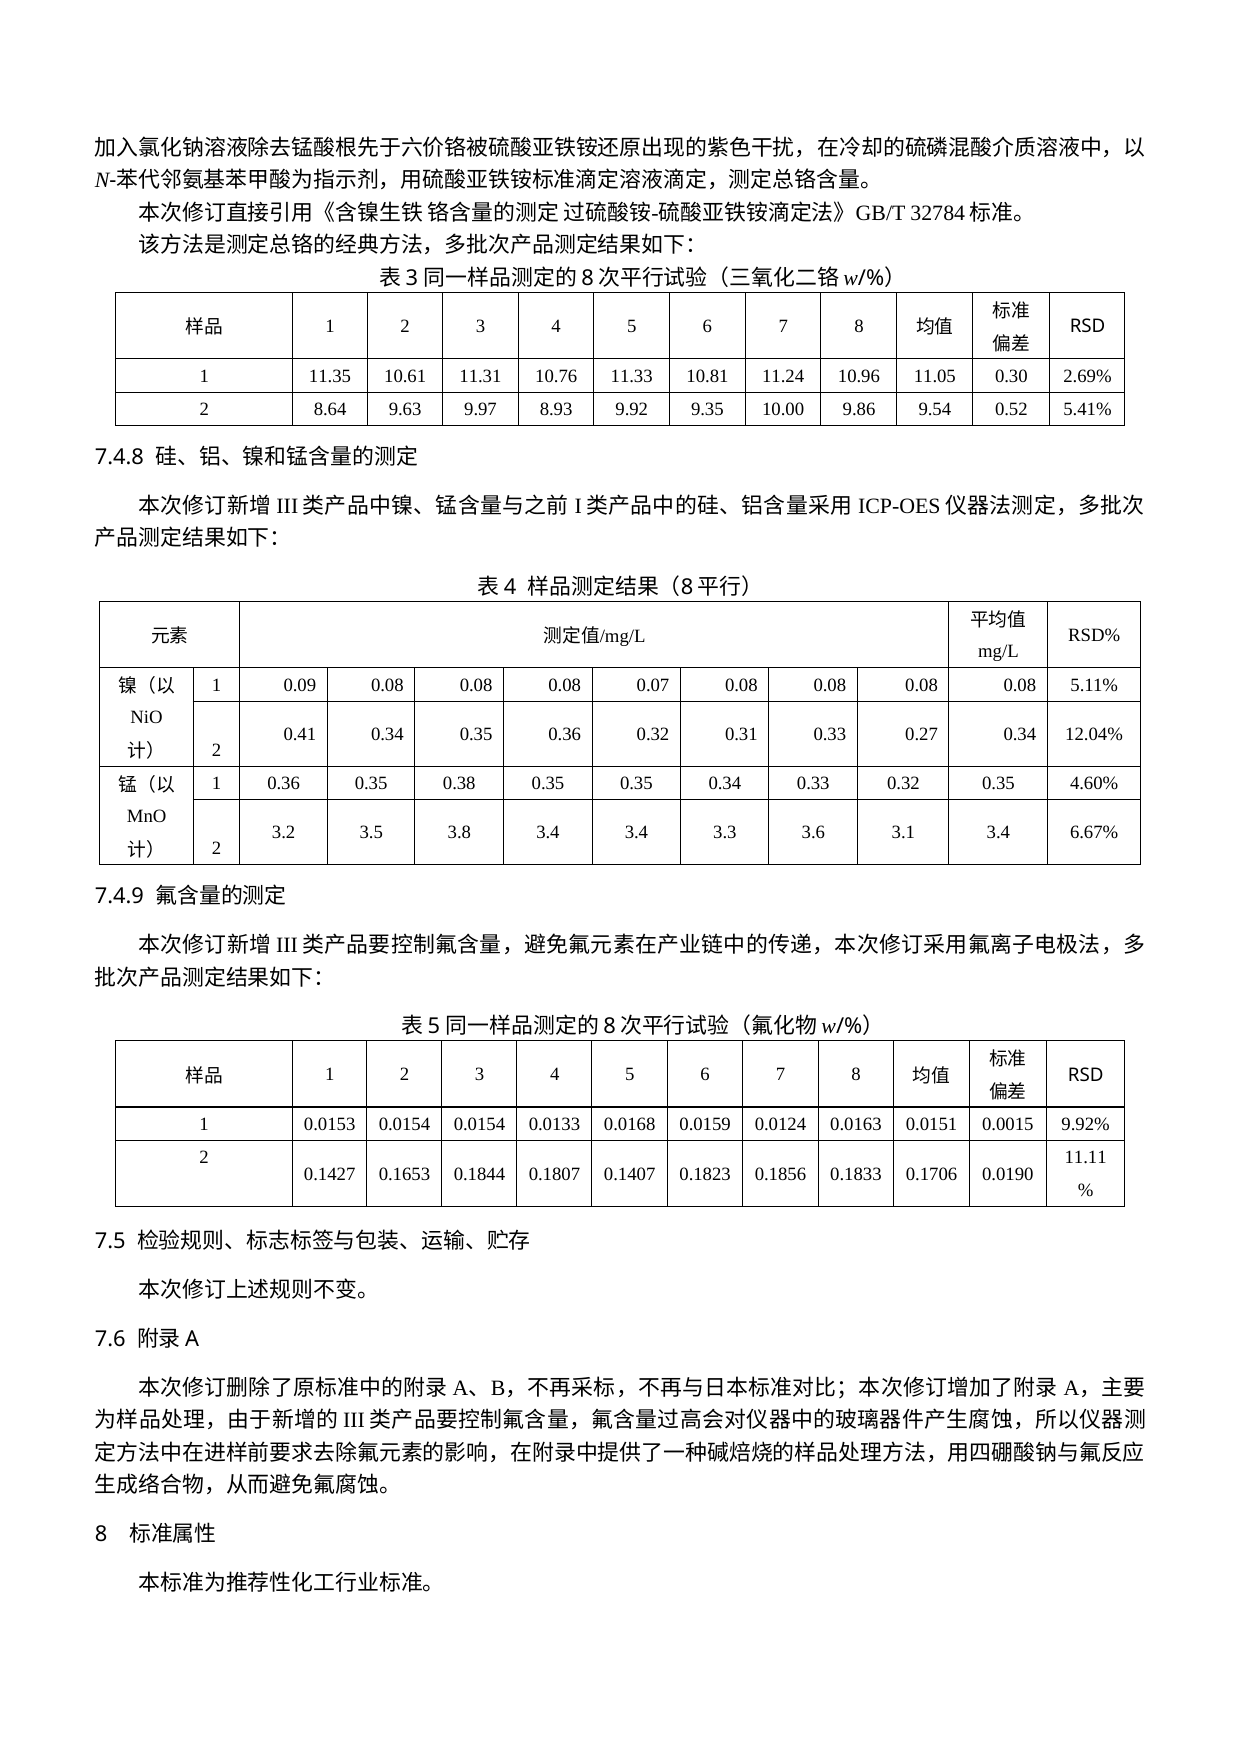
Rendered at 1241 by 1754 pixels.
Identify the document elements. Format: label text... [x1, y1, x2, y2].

table_cell 0.33 [769, 702, 857, 766]
table_cell 0.35 [504, 767, 592, 799]
table_cell 0.32 [593, 702, 680, 766]
table_header 均值 [897, 293, 972, 358]
table_cell 锰（以MnO计） [100, 767, 193, 864]
table_cell 0.30 [973, 359, 1049, 392]
table_header 4 [519, 293, 593, 358]
table_cell 0.34 [681, 767, 768, 799]
table_cell 0.0133 [517, 1108, 591, 1140]
table_cell 9.54 [897, 393, 972, 425]
table_header 7 [743, 1041, 818, 1106]
table_cell 镍（以NiO计） [100, 668, 193, 766]
table_header RSD [1050, 293, 1124, 358]
table_cell 2 [116, 393, 292, 425]
table_cell 1 [116, 359, 292, 392]
text 本次修订上述规则不变。 [94, 1272, 1146, 1304]
table_header 3 [442, 1041, 516, 1106]
text 7.6 附录A [94, 1321, 1146, 1353]
table_header 元素 [100, 602, 239, 667]
text 本次修订直接引用《含镍生铁 铬含量的测定 过硫酸铵-硫酸亚铁铵滴定法》GB/T 32784标准。 [94, 194, 1146, 227]
table_cell 11.33 [594, 359, 669, 392]
table_cell 3.5 [328, 800, 414, 864]
table_header 8 [819, 1041, 893, 1106]
table_header 2 [367, 1041, 441, 1106]
list 7.4.8 硅、铝、镍和锰含量的测定 [94, 439, 1146, 471]
table_cell 0.08 [769, 668, 857, 701]
text 表3 同一样品测定的8次平行试验（三氧化二铬w/%） [94, 259, 1146, 292]
table_cell 0.38 [415, 767, 503, 799]
table_cell 9.86 [821, 393, 896, 425]
table_header 样品 [116, 293, 292, 358]
text 该方法是测定总铬的经典方法，多批次产品测定结果如下： [94, 227, 1146, 259]
table_cell 0.52 [973, 393, 1049, 425]
table_cell 1 [194, 767, 239, 799]
table_cell 3.4 [593, 800, 680, 864]
table_cell 6.67% [1048, 800, 1140, 864]
table_cell 0.36 [504, 702, 592, 766]
table_header 4 [517, 1041, 591, 1106]
table_cell 0.08 [504, 668, 592, 701]
table_cell 0.27 [858, 702, 948, 766]
table_cell 3.3 [681, 800, 768, 864]
table_cell 8.93 [519, 393, 593, 425]
table_cell 9.35 [670, 393, 745, 425]
table_cell 0.1856 [743, 1141, 818, 1206]
table_header 测定值/mg/L [240, 602, 948, 667]
table_cell 0.0168 [592, 1108, 667, 1140]
table_cell 0.1807 [517, 1141, 591, 1206]
table_cell 9.92 [594, 393, 669, 425]
table_header 8 [821, 293, 896, 358]
table_cell 10.61 [368, 359, 442, 392]
table_cell 0.1407 [592, 1141, 667, 1206]
table_cell 3.6 [769, 800, 857, 864]
table_cell 0.07 [593, 668, 680, 701]
table_cell 11.24 [746, 359, 820, 392]
table_cell 3.4 [949, 800, 1047, 864]
table_cell 0.1427 [293, 1141, 366, 1206]
table_cell 0.35 [949, 767, 1047, 799]
table_cell 0.31 [681, 702, 768, 766]
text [94, 129, 1146, 194]
table_cell 0.34 [328, 702, 414, 766]
table_cell 0.35 [593, 767, 680, 799]
table_header 6 [668, 1041, 742, 1106]
table_cell 0.35 [415, 702, 503, 766]
table_header RSD [1047, 1041, 1124, 1106]
text 标准属性 [94, 1516, 1146, 1548]
table_cell 12.04% [1048, 702, 1140, 766]
table_cell 5.41% [1050, 393, 1124, 425]
table_cell 0.0159 [668, 1108, 742, 1140]
table_header 1 [293, 293, 367, 358]
table_cell 3.2 [240, 800, 327, 864]
table_cell 3.1 [858, 800, 948, 864]
table_cell 0.08 [949, 668, 1047, 701]
table_cell 0.36 [240, 767, 327, 799]
table_header 1 [293, 1041, 366, 1106]
table_cell 0.1706 [894, 1141, 969, 1206]
table_cell 0.08 [415, 668, 503, 701]
table_cell 0.0163 [819, 1108, 893, 1140]
table_cell 0.0154 [367, 1108, 441, 1140]
table_cell 11.35 [293, 359, 367, 392]
table_cell 3.4 [504, 800, 592, 864]
text 本次修订删除了原标准中的附录A、B，不再采标，不再与日本标准对比；本次修订增加了附录A，主要为样品处理，由于新增的III类产品要控制氟含量，氟含量过高会对仪器中的玻璃器件产生腐蚀，所以仪器测定方法中在进样前要求去除氟元素的影响，在附录中提供了一种碱焙烧的样品处理方法，用四硼酸钠与氟反应生成络合物，从而避免氟腐蚀。 [94, 1369, 1146, 1499]
table_cell 11.31 [443, 359, 518, 392]
table_cell 10.81 [670, 359, 745, 392]
table_cell 9.97 [443, 393, 518, 425]
table_cell 2 [194, 702, 239, 766]
table_cell 8.64 [293, 393, 367, 425]
table_header RSD% [1048, 602, 1140, 667]
table_cell 3.8 [415, 800, 503, 864]
table_header 6 [670, 293, 745, 358]
table_cell 0.1844 [442, 1141, 516, 1206]
table_cell 0.0015 [970, 1108, 1046, 1140]
table_cell 2 [116, 1141, 292, 1206]
table_cell 0.33 [769, 767, 857, 799]
text 7.5 检验规则、标志标签与包装、运输、贮存 [94, 1223, 1146, 1256]
table_header 3 [443, 293, 518, 358]
table_header 均值 [894, 1041, 969, 1106]
table_header 平均值mg/L [949, 602, 1047, 667]
text 本次修订新增III类产品要控制氟含量，避免氟元素在产业链中的传递，本次修订采用氟离子电极法，多批次产品测定结果如下： [94, 927, 1146, 992]
table_header 标准偏差 [973, 293, 1049, 358]
table_cell 0.08 [328, 668, 414, 701]
table_cell 9.63 [368, 393, 442, 425]
table_cell 1 [194, 668, 239, 701]
table_header 5 [592, 1041, 667, 1106]
table_cell 0.35 [328, 767, 414, 799]
table_header 标准偏差 [970, 1041, 1046, 1106]
table_cell 9.92% [1047, 1108, 1124, 1140]
table_cell 10.96 [821, 359, 896, 392]
table_cell 5.11% [1048, 668, 1140, 701]
table_cell 11.05 [897, 359, 972, 392]
table_header 5 [594, 293, 669, 358]
table_header 7 [746, 293, 820, 358]
table_cell 1 [116, 1108, 292, 1140]
text 本标准为推荐性化工行业标准。 [94, 1564, 1146, 1597]
table_cell 0.08 [681, 668, 768, 701]
table_cell 0.34 [949, 702, 1047, 766]
table_cell 10.76 [519, 359, 593, 392]
table_cell 0.1833 [819, 1141, 893, 1206]
table_cell 0.0154 [442, 1108, 516, 1140]
table_cell 0.0124 [743, 1108, 818, 1140]
table_cell 0.0153 [293, 1108, 366, 1140]
table_header 样品 [116, 1041, 292, 1106]
table_cell 0.0151 [894, 1108, 969, 1140]
table_cell 0.1653 [367, 1141, 441, 1206]
table_cell 0.1823 [668, 1141, 742, 1206]
table_cell 0.41 [240, 702, 327, 766]
table_cell 0.08 [858, 668, 948, 701]
table_cell 4.60% [1048, 767, 1140, 799]
table_header 2 [368, 293, 442, 358]
text 本次修订新增III类产品中镍、锰含量与之前I类产品中的硅、铝含量采用ICP-OES仪器法测定，多批次产品测定结果如下： [94, 487, 1146, 552]
table_cell 2.69% [1050, 359, 1124, 392]
table_cell 11.11% [1047, 1141, 1124, 1206]
table_cell 10.00 [746, 393, 820, 425]
text 表4 样品测定结果（8平行） [94, 569, 1146, 601]
text 表5 同一样品测定的8次平行试验（氟化物w/%） [94, 1008, 1146, 1040]
table_cell 0.32 [858, 767, 948, 799]
table_cell 2 [194, 800, 239, 864]
table_cell 0.09 [240, 668, 327, 701]
table_cell 0.0190 [970, 1141, 1046, 1206]
list 7.4.9 氟含量的测定 [94, 878, 1146, 910]
